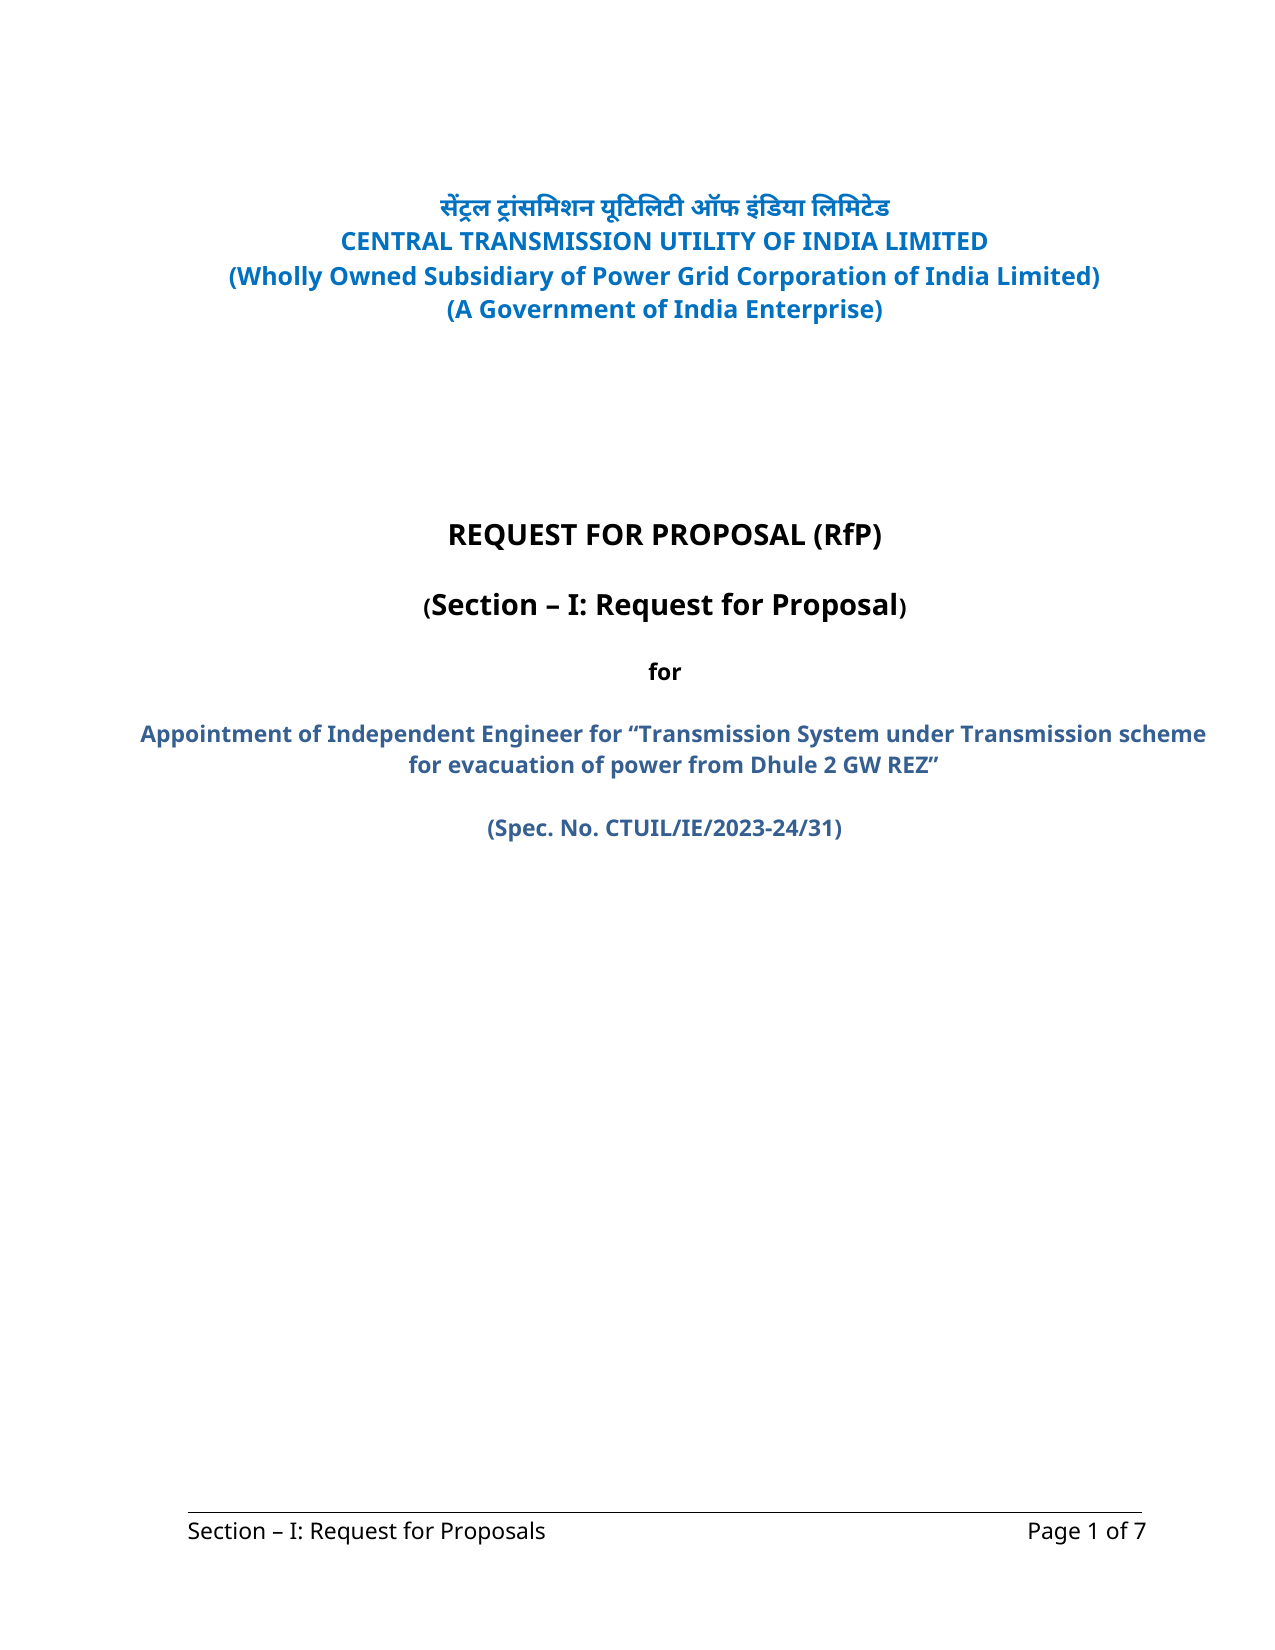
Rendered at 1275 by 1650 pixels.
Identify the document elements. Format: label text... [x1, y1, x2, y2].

text (Wholly Owned Subsidiary of Power Grid Corporation of India Limited) [187, 258, 1142, 292]
text REQUEST FOR PROPOSAL (RfP) [187, 514, 1142, 553]
text (A Government of India Enterprise) [187, 292, 1142, 326]
text (Spec. No. CTUIL/IE/2023-24/31) [187, 812, 1142, 843]
text CENTRAL TRANSMISSION UTILITY OF INDIA LIMITED [187, 224, 1142, 258]
text Appointment of Independent Engineer for “Transmission System under Transmission scheme for evacuation of power from Dhule 2 GW REZ” [128, 718, 1219, 781]
text (Section – I: Request for Proposal) [187, 585, 1142, 624]
text सेंट्रल ट्रांसमिशन यूटिलिटी ऑफ इंडिया लिमिटेड [187, 174, 1142, 224]
text for [187, 656, 1142, 687]
